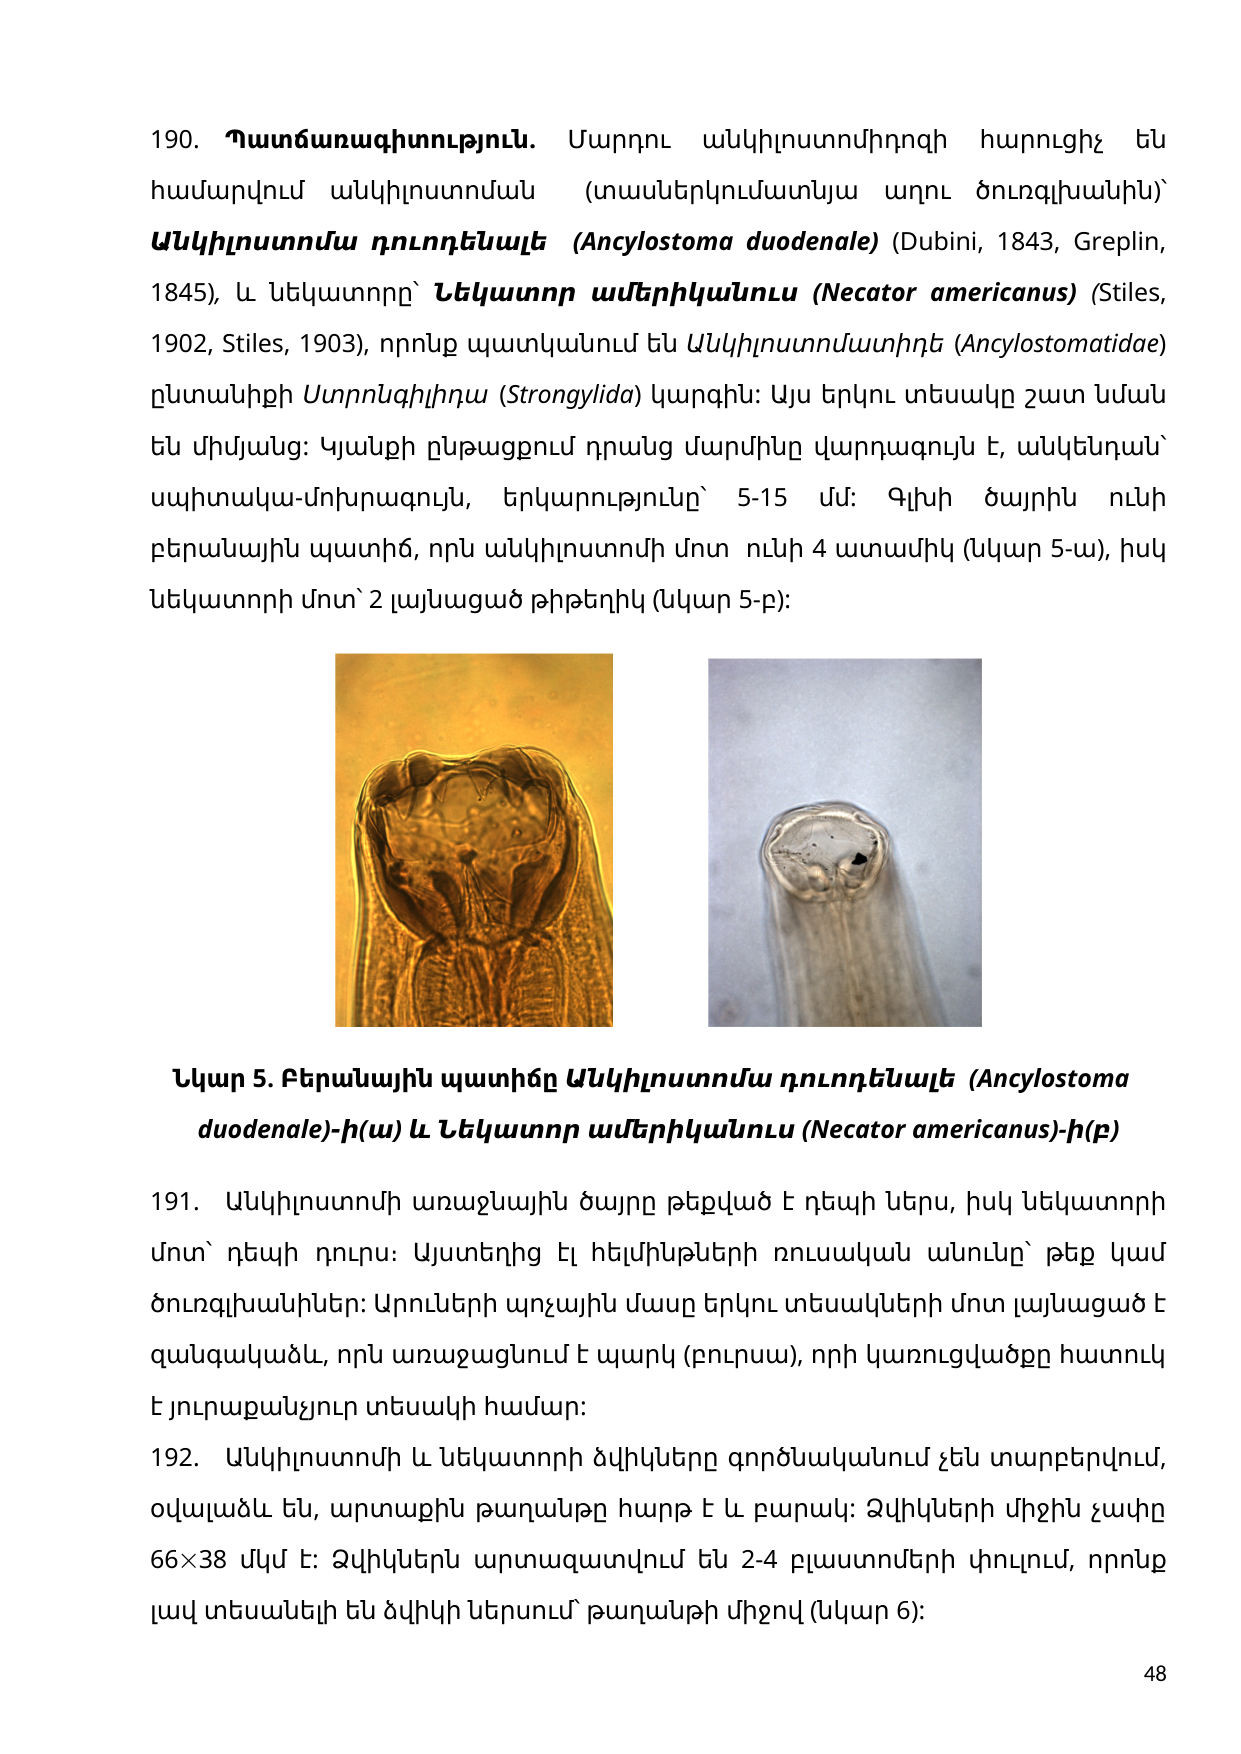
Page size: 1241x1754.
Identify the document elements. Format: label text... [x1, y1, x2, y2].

picture [336, 654, 613, 1027]
list Պատճառագիտություն. Մարդու անկիլոստոմիդոզի հարուցիչ են համարվում անկիլոստոման (տասներկումատնյա աղու ծուռգլխանին)՝ Անկիլոստոմա դուոդենալե (Ancylostoma duodenale) (Dubini, 1843, Greplin, 1845), և նեկատորը՝ Նեկատոր ամերիկանուս (Necator americanus) (Stiles, 1902, Stiles, 1903), որոնք պատկանում են Անկիլոստոմատիդե (Ancylostomatidae) ընտանիքի Ստրոնգիլիդա (Strongylida) կարգին: Այս երկու տեսակը շատ նման են միմյանց: Կյանքի ընթացքում դրանց մարմինը վարդագույն է, անկենդան՝ սպիտակա-մոխրագույն, երկարությունը՝ 5-15 մմ: Գլխի ծայրին ունի բերանային պատիճ, որն անկիլոստոմի մոտ ունի 4 ատամիկ (նկար 5-ա), իսկ նեկատորի մոտ՝ 2 լայնացած թիթեղիկ (նկար 5-բ): [150, 122, 1167, 615]
list Անկիլոստոմի առաջնային ծայրը թեքված է դեպի ներս, իսկ նեկատորի մոտ՝ դեպի դուրս։ Այստեղից էլ հելմինթների ռուսական անունը՝ թեք կամ ծուռգլխանիներ: Արուների պոչային մասը երկու տեսակների մոտ լայնացած է զանգակաձև, որն առաջացնում է պարկ (բուրսա), որի կառուցվածքը հատուկ է յուրաքանչյուր տեսակի համար: [150, 1184, 1167, 1422]
text Նկար 5. Բերանային պատիճը Անկիլոստոմա դուոդենալե (Ancylostoma duodenale)-ի(ա) և Նեկատոր ամերիկանուս (Necator americanus)-ի(բ) [135, 1061, 1167, 1146]
picture [709, 659, 981, 1026]
list Անկիլոստոմի և նեկատորի ձվիկները գործնականում չեն տարբերվում, օվալաձև են, արտաքին թաղանթը հարթ է և բարակ: Ձվիկների միջին չափը 6638 մկմ է: Ձվիկներն արտազատվում են 2-4 բլաստոմերի փուլում, որոնք լավ տեսանելի են ձվիկի ներսում՝ թաղանթի միջով (նկար 6): [150, 1439, 1167, 1626]
